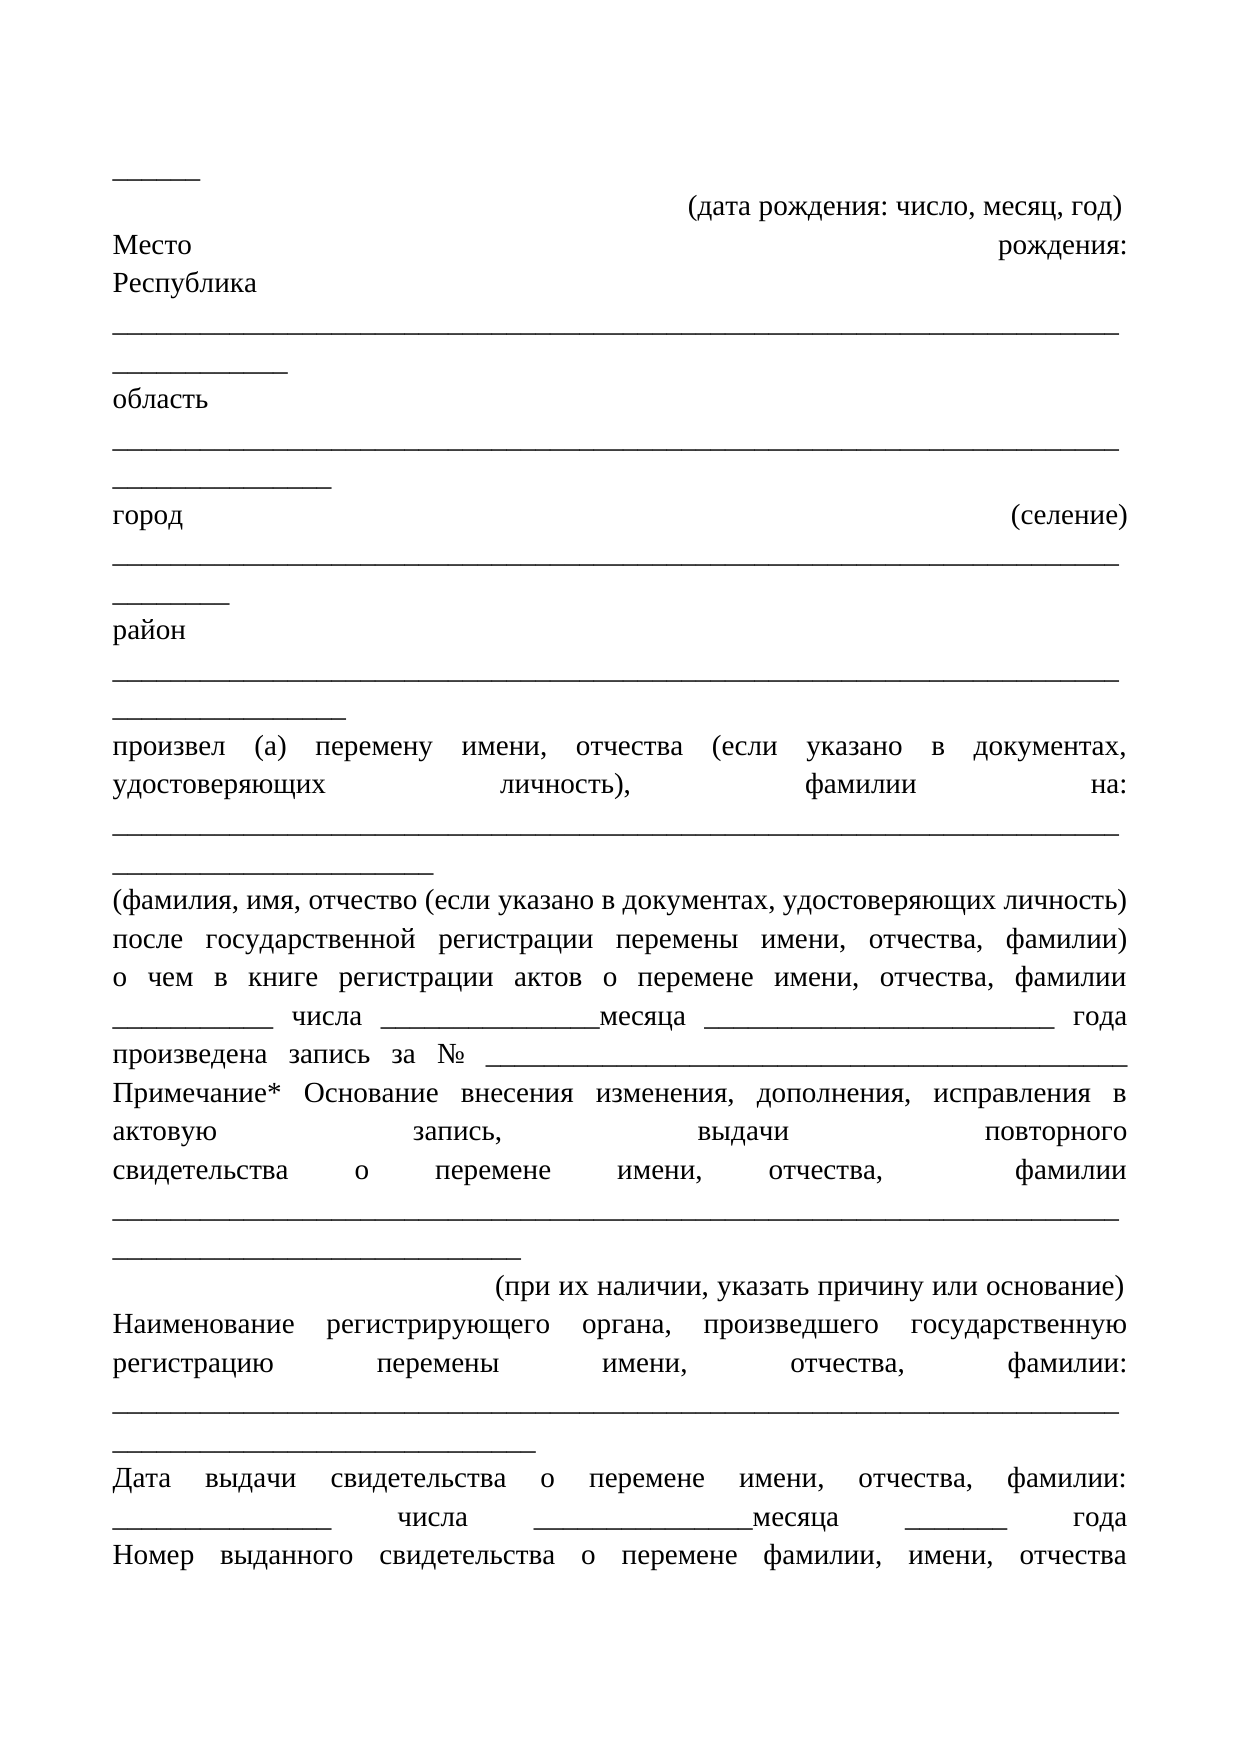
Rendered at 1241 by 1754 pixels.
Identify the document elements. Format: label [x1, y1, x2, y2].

text [112, 150, 1128, 1571]
